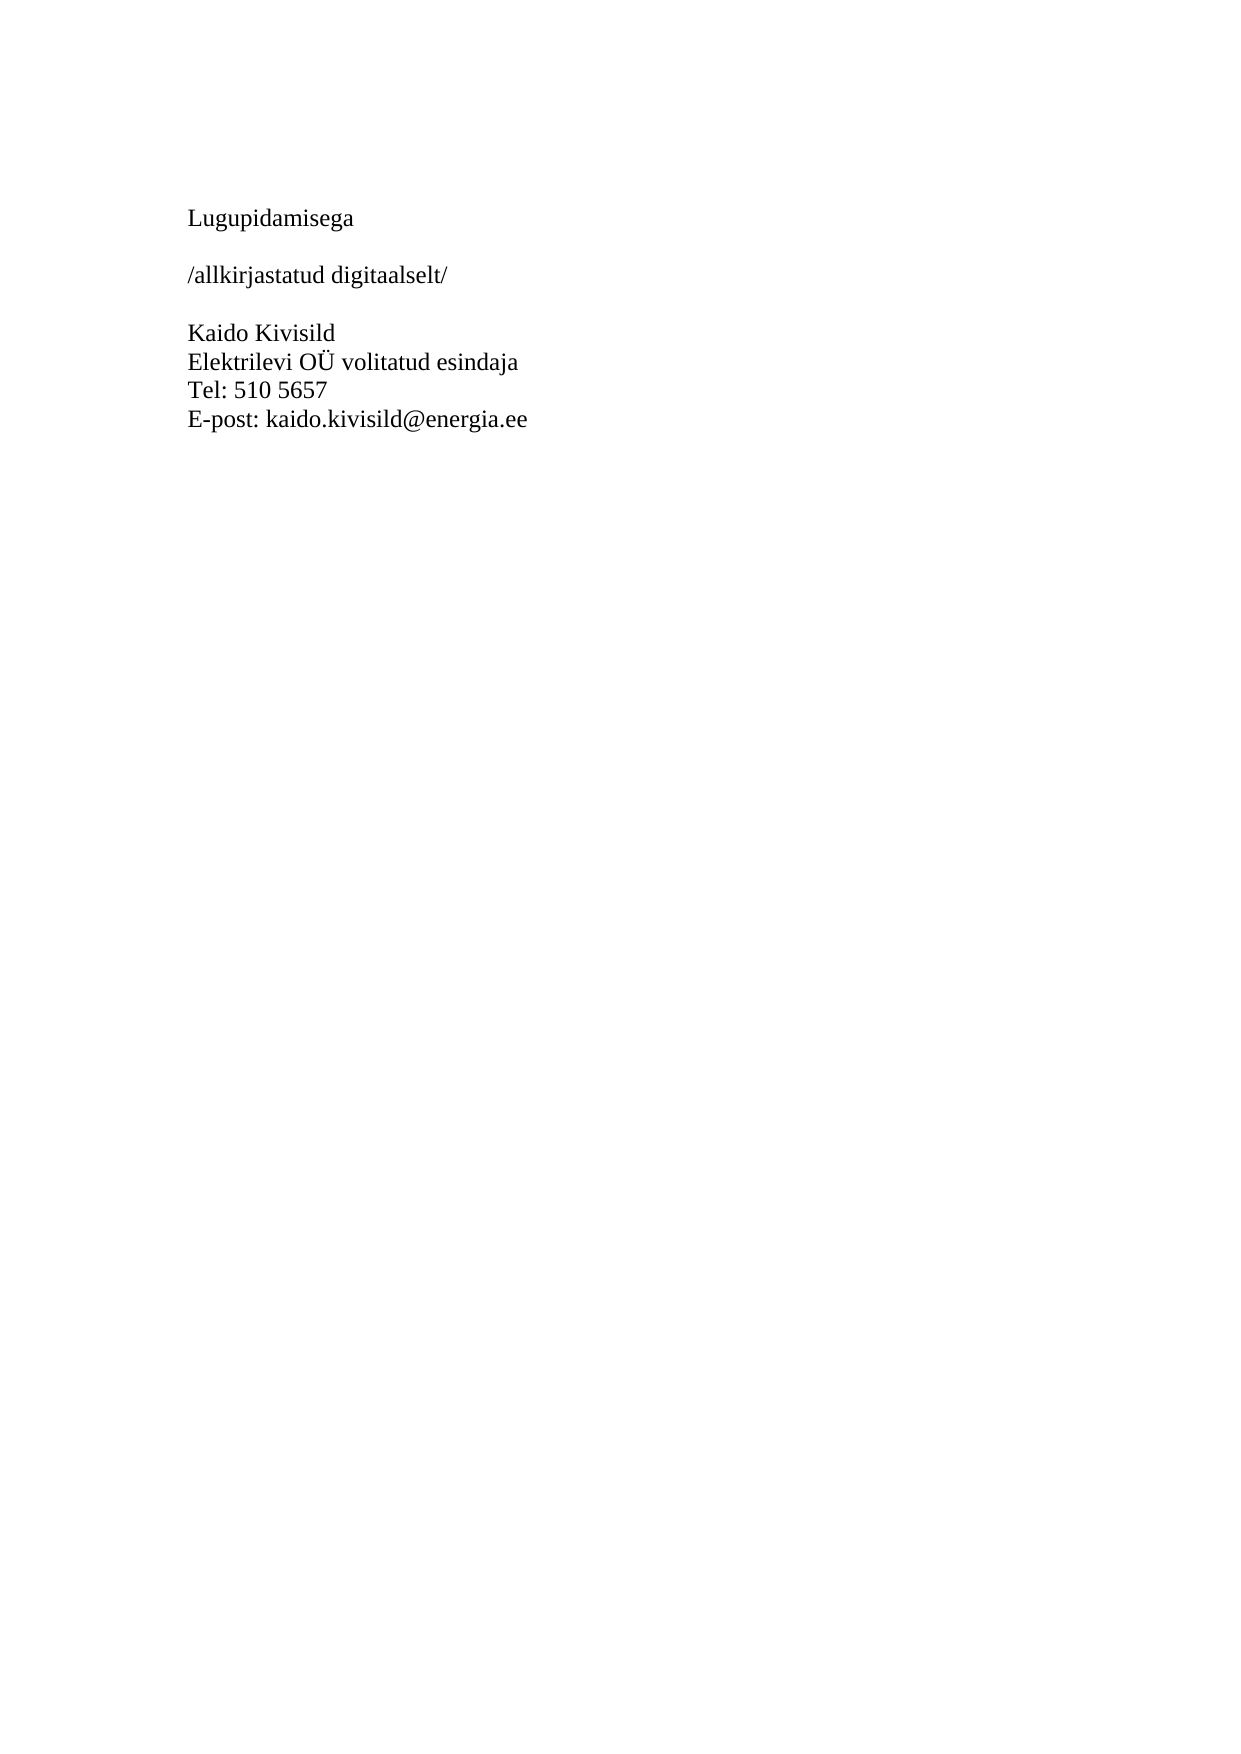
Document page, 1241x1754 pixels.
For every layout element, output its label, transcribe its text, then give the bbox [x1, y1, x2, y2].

text Kaido Kivisild [187, 318, 1140, 347]
text Elektrilevi OÜ volitatud esindaja [187, 347, 1140, 376]
text E-post: kaido.kivisild@energia.ee [187, 404, 1140, 433]
text Tel: 510 5657 [187, 376, 1140, 404]
text /allkirjastatud digitaalselt/ [187, 261, 1140, 289]
text Lugupidamisega [187, 203, 1140, 232]
